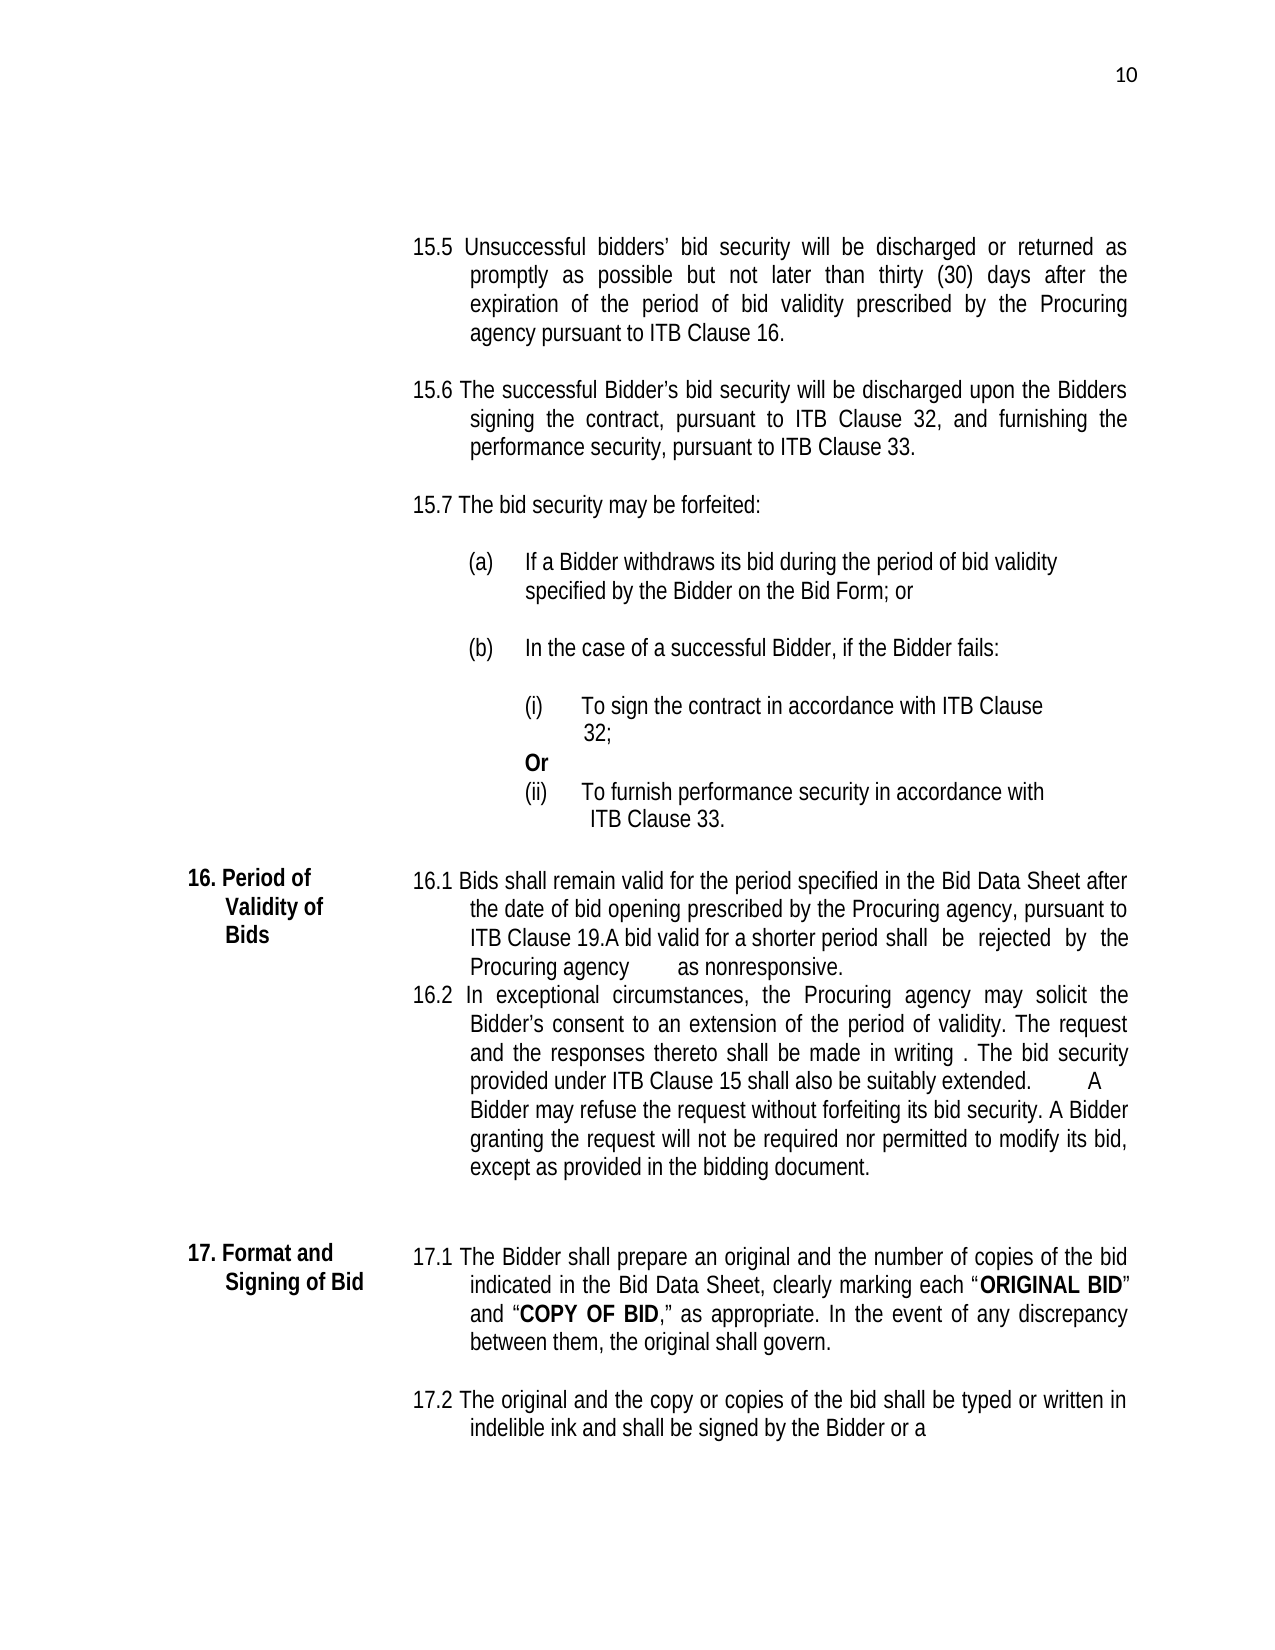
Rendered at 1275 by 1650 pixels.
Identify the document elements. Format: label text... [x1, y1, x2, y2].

text 16.1 Bids shall remain valid for the period specified in the Bid Data Sheet after the date of bid opening prescribed by the Procuring agency, pursuant to ITB Clause 19.A bid valid for a shorter period shall be rejected by the Procuring agency as nonresponsive. [413, 866, 1129, 980]
text 17.2 The original and the copy or copies of the bid shall be typed or written in indelible ink and shall be signed by the Bidder or a [413, 1385, 1129, 1442]
text (a) If a Bidder withdraws its bid during the period of bid validity specified by the Bidder on the Bid Form; or [468, 547, 1129, 604]
text 17. Format and [188, 1238, 377, 1267]
text 16.2 In exceptional circumstances, the Procuring agency may solicit the Bidder’s consent to an extension of the period of validity. The request and the responses thereto shall be made in writing . The bid security provided under ITB Clause 15 shall also be suitably extended. A Bidder may refuse the request without forfeiting its bid security. A Bidder granting the request will not be required nor permitted to modify its bid, except as provided in the bidding document. [413, 980, 1130, 1181]
text 15.6 The successful Bidder’s bid security will be discharged upon the Bidders signing the contract, pursuant to ITB Clause 32, and furnishing the performance security, pursuant to ITB Clause 33. [413, 375, 1129, 461]
text Or [521, 748, 552, 777]
text 32; [577, 719, 617, 747]
text 17.1 The Bidder shall prepare an original and the number of copies of the bid indicated in the Bid Data Sheet, clearly marking each “ORIGINAL BID” and “COPY OF BID,” as appropriate. In the event of any discrepancy between them, the original shall govern. [413, 1241, 1129, 1356]
text ITB Clause 33. [577, 805, 737, 833]
text 16. Period of Validity of Bids [188, 863, 342, 949]
list To sign the contract in accordance with ITB Clause [524, 691, 1137, 719]
text (ii) To furnish performance security in accordance with [524, 777, 1137, 805]
text 15.5 Unsuccessful bidders’ bid security will be discharged or returned as promptly as possible but not later than thirty (30) days after the expiration of the period of bid validity prescribed by the Procuring agency pursuant to ITB Clause 16. [413, 232, 1129, 346]
text 15.7 The bid security may be forfeited: [413, 490, 1137, 518]
text Signing of Bid [225, 1267, 382, 1296]
text (b) In the case of a successful Bidder, if the Bidder fails: [468, 633, 1137, 662]
